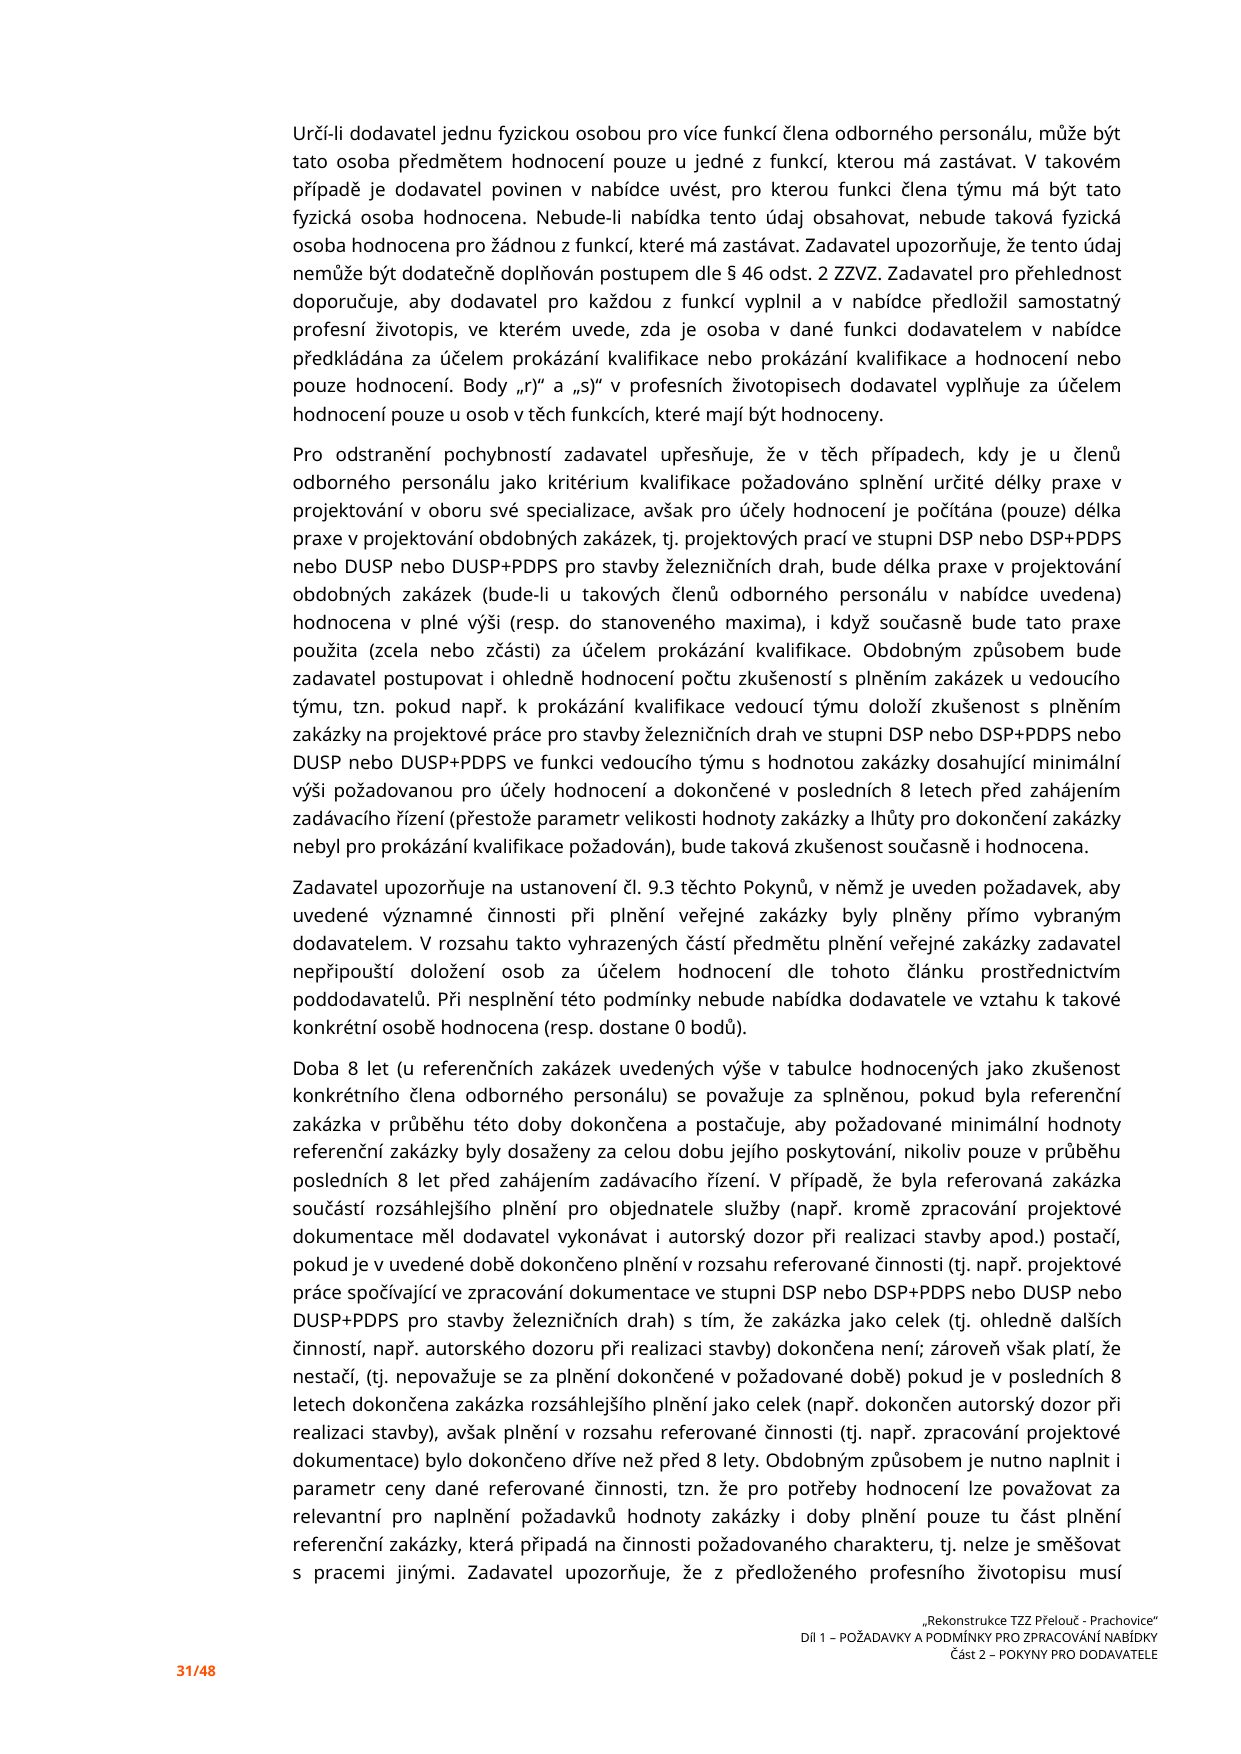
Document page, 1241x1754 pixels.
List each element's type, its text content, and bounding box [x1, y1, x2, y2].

list Pro odstranění pochybností zadavatel upřesňuje, že v těch případech, kdy je u členů odborného personálu jako kritérium kvalifikace požadováno splnění určité délky praxe v projektování v oboru své specializace, avšak pro účely hodnocení je počítána (pouze) délka praxe v projektování obdobných zakázek, tj. projektových prací ve stupni DSP nebo DSP+PDPS nebo DUSP nebo DUSP+PDPS pro stavby železničních drah, bude délka praxe v projektování obdobných zakázek (bude-li u takových členů odborného personálu v nabídce uvedena) hodnocena v plné výši (resp. do stanoveného maxima), i když současně bude tato praxe použita (zcela nebo zčásti) za účelem prokázání kvalifikace. Obdobným způsobem bude zadavatel postupovat i ohledně hodnocení počtu zkušeností s plněním zakázek u vedoucího týmu, tzn. pokud např. k prokázání kvalifikace vedoucí týmu doloží zkušenost s plněním zakázky na projektové práce pro stavby železničních drah ve stupni DSP nebo DSP+PDPS nebo DUSP nebo DUSP+PDPS ve funkci vedoucího týmu s hodnotou zakázky dosahující minimální výši požadovanou pro účely hodnocení a dokončené v posledních 8 letech před zahájením zadávacího řízení (přestože parametr velikosti hodnoty zakázky a lhůty pro dokončení zakázky nebyl pro prokázání kvalifikace požadován), bude taková zkušenost současně i hodnocena. [292, 441, 1122, 859]
list Zadavatel upozorňuje na ustanovení čl. 9.3 těchto Pokynů, v němž je uveden požadavek, aby uvedené významné činnosti při plnění veřejné zakázky byly plněny přímo vybraným dodavatelem. V rozsahu takto vyhrazených částí předmětu plnění veřejné zakázky zadavatel nepřipouští doložení osob za účelem hodnocení dle tohoto článku prostřednictvím poddodavatelů. Při nesplnění této podmínky nebude nabídka dodavatele ve vztahu k takové konkrétní osobě hodnocena (resp. dostane 0 bodů). [292, 874, 1122, 1040]
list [292, 1055, 1122, 1585]
list Určí-li dodavatel jednu fyzickou osobou pro více funkcí člena odborného personálu, může být tato osoba předmětem hodnocení pouze u jedné z funkcí, kterou má zastávat. V takovém případě je dodavatel povinen v nabídce uvést, pro kterou funkci člena týmu má být tato fyzická osoba hodnocena. Nebude-li nabídka tento údaj obsahovat, nebude taková fyzická osoba hodnocena pro žádnou z funkcí, které má zastávat. Zadavatel upozorňuje, že tento údaj nemůže být dodatečně doplňován postupem dle § 46 odst. 2 ZZVZ. Zadavatel pro přehlednost doporučuje, aby dodavatel pro každou z funkcí vyplnil a v nabídce předložil samostatný profesní životopis, ve kterém uvede, zda je osoba v dané funkci dodavatelem v nabídce předkládána za účelem prokázání kvalifikace nebo prokázání kvalifikace a hodnocení nebo pouze hodnocení. Body „r)“ a „s)“ v profesních životopisech dodavatel vyplňuje za účelem hodnocení pouze u osob v těch funkcích, které mají být hodnoceny. [292, 121, 1122, 426]
